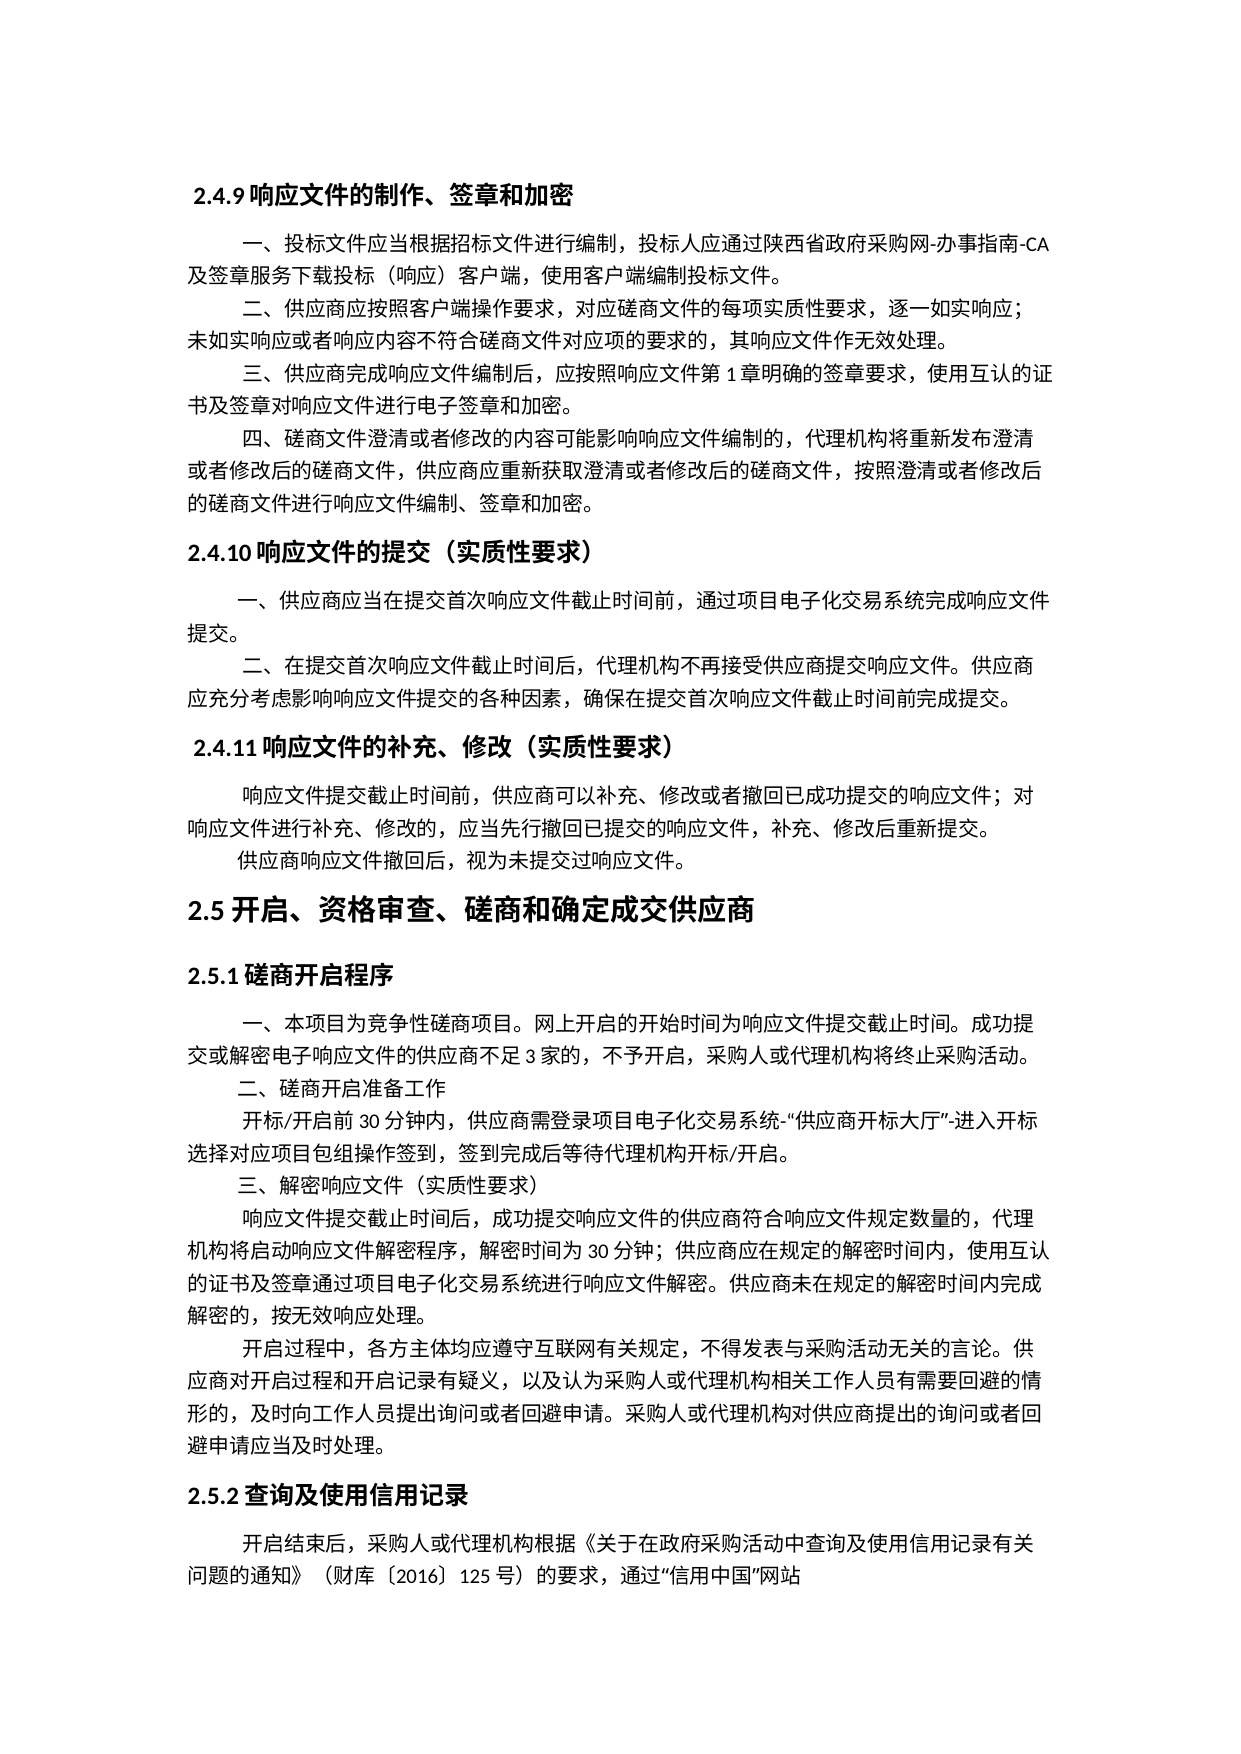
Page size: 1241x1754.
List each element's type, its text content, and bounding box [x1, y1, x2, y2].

text 二、在提交首次响应文件截止时间后，代理机构不再接受供应商提交响应文件。供应商应充分考虑影响响应文件提交的各种因素，确保在提交首次响应文件截止时间前完成提交。 [187, 649, 1053, 714]
text 响应文件提交截止时间后，成功提交响应文件的供应商符合响应文件规定数量的，代理机构将启动响应文件解密程序，解密时间为30分钟；供应商应在规定的解密时间内，使用互认的证书及签章通过项目电子化交易系统进行响应文件解密。供应商未在规定的解密时间内完成解密的，按无效响应处理。 [187, 1202, 1053, 1332]
text 供应商响应文件撤回后，视为未提交过响应文件。 [187, 844, 1053, 877]
text 二、磋商开启准备工作 [187, 1072, 1053, 1104]
text 四、磋商文件澄清或者修改的内容可能影响响应文件编制的，代理机构将重新发布澄清或者修改后的磋商文件，供应商应重新获取澄清或者修改后的磋商文件，按照澄清或者修改后的磋商文件进行响应文件编制、签章和加密。 [187, 422, 1053, 519]
text 2.5开启、资格审查、磋商和确定成交供应商 [187, 877, 1053, 942]
text 2.5.2查询及使用信用记录 [187, 1462, 1053, 1527]
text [187, 1527, 1053, 1592]
text 2.4.10响应文件的提交（实质性要求） [187, 519, 1053, 584]
text 二、供应商应按照客户端操作要求，对应磋商文件的每项实质性要求，逐一如实响应；未如实响应或者响应内容不符合磋商文件对应项的要求的，其响应文件作无效处理。 [187, 292, 1053, 357]
text 开标/开启前30分钟内，供应商需登录项目电子化交易系统-“供应商开标大厅”-进入开标选择对应项目包组操作签到，签到完成后等待代理机构开标/开启。 [187, 1104, 1053, 1169]
text 2.4.11响应文件的补充、修改（实质性要求） [187, 714, 1053, 779]
text 响应文件提交截止时间前，供应商可以补充、修改或者撤回已成功提交的响应文件；对响应文件进行补充、修改的，应当先行撤回已提交的响应文件，补充、修改后重新提交。 [187, 779, 1053, 844]
text 开启过程中，各方主体均应遵守互联网有关规定，不得发表与采购活动无关的言论。供应商对开启过程和开启记录有疑义，以及认为采购人或代理机构相关工作人员有需要回避的情形的，及时向工作人员提出询问或者回避申请。采购人或代理机构对供应商提出的询问或者回避申请应当及时处理。 [187, 1332, 1053, 1462]
text 三、解密响应文件（实质性要求） [187, 1169, 1053, 1202]
text 2.4.9响应文件的制作、签章和加密 [187, 162, 1053, 227]
text 三、供应商完成响应文件编制后，应按照响应文件第1章明确的签章要求，使用互认的证书及签章对响应文件进行电子签章和加密。 [187, 357, 1053, 422]
text 一、供应商应当在提交首次响应文件截止时间前，通过项目电子化交易系统完成响应文件提交。 [187, 584, 1053, 649]
text 一、投标文件应当根据招标文件进行编制，投标人应通过陕西省政府采购网-办事指南-CA及签章服务下载投标（响应）客户端，使用客户端编制投标文件。 [187, 227, 1053, 292]
text 一、本项目为竞争性磋商项目。网上开启的开始时间为响应文件提交截止时间。成功提交或解密电子响应文件的供应商不足3家的，不予开启，采购人或代理机构将终止采购活动。 [187, 1007, 1053, 1072]
text 2.5.1磋商开启程序 [187, 942, 1053, 1007]
